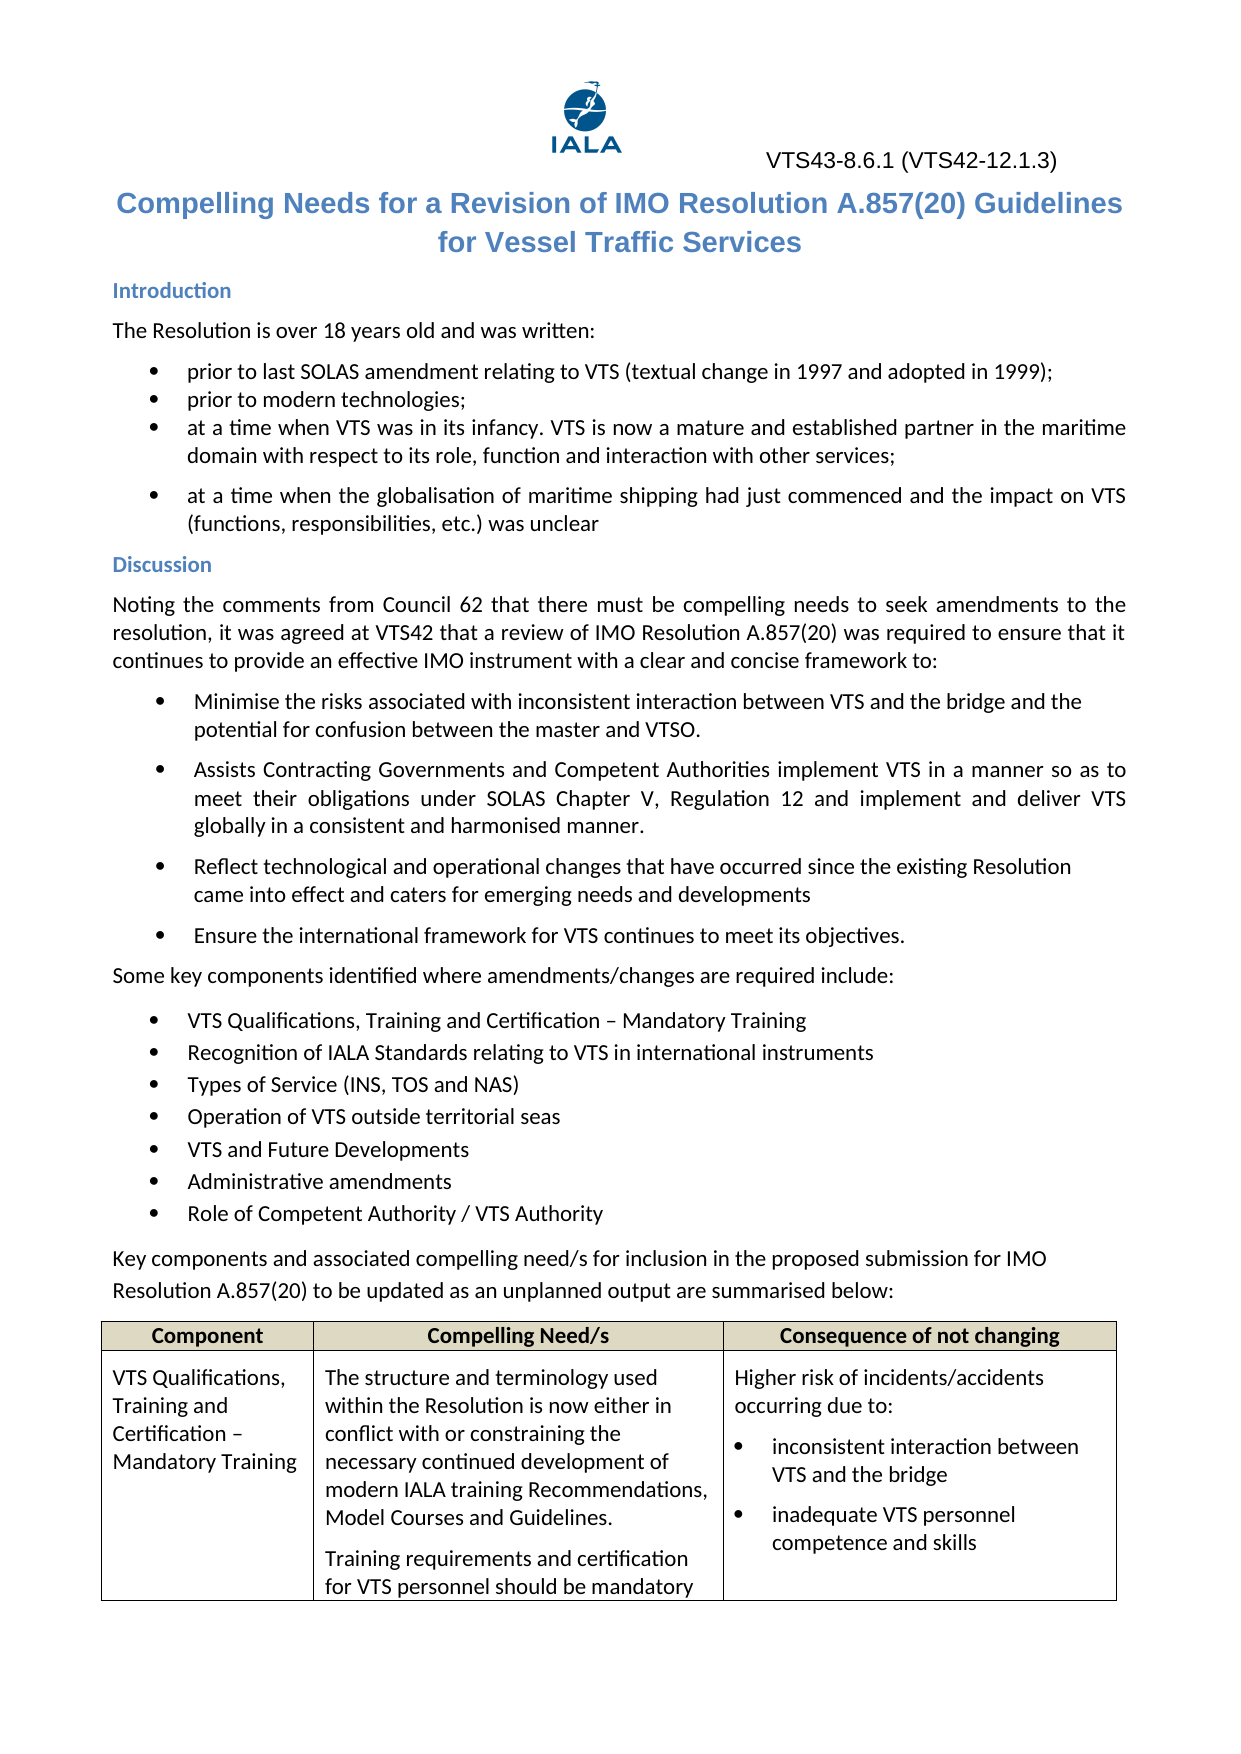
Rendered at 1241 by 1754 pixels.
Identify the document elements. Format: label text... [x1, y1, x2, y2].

text Some key components identified where amendments/changes are required include: [112, 961, 1128, 989]
table_header Compelling Need/s [314, 1322, 723, 1350]
table_header Component [102, 1322, 313, 1350]
list Operation of VTS outside territorial seas [150, 1102, 1128, 1131]
text Noting the comments from Council 62 that there must be compelling needs to seek amendments to the resolution, it was agreed at VTS42 that a review of IMO Resolution A.857(20) was required to ensure that it continues to provide an effective IMO instrument with a clear and concise framework to: [112, 591, 1128, 674]
list at a time when the globalisation of maritime shipping had just commenced and the impact on VTS (functions, responsibilities, etc.) was unclear [150, 481, 1128, 537]
list Role of Competent Authority / VTS Authority [150, 1199, 1128, 1227]
list Reflect technological and operational changes that have occurred since the existing Resolution came into effect and caters for emerging needs and developments [156, 852, 1128, 908]
text Key components and associated compelling need/s for inclusion in the proposed submission for IMO Resolution A.857(20) to be updated as an unplanned output are summarised below: [112, 1244, 1128, 1304]
picture [536, 73, 634, 169]
text Discussion [112, 550, 1128, 578]
list VTS Qualifications, Training and Certification – Mandatory Training [150, 1006, 1128, 1034]
list Administrative amendments [150, 1167, 1128, 1195]
text Compelling Needs for a Revision of IMO Resolution A.857(20) Guidelines for Vessel Traffic Services [112, 186, 1128, 258]
list at a time when VTS was in its infancy. VTS is now a mature and established partner in the maritime domain with respect to its role, function and interaction with other services; [150, 413, 1128, 469]
text Introduction [112, 276, 1128, 304]
list Assists Contracting Governments and Competent Authorities implement VTS in a manner so as to meet their obligations under SOLAS Chapter V, Regulation 12 and implement and deliver VTS globally in a consistent and harmonised manner. [156, 756, 1128, 840]
list Recognition of IALA Standards relating to VTS in international instruments [150, 1038, 1128, 1066]
list prior to modern technologies; [150, 385, 1128, 413]
list Types of Service (INS, TOS and NAS) [150, 1070, 1128, 1098]
table_cell VTS Qualifications, Training and Certification – Mandatory Training [102, 1351, 313, 1600]
list VTS and Future Developments [150, 1135, 1128, 1163]
list Ensure the international framework for VTS continues to meet its objectives. [156, 921, 1128, 949]
list Minimise the risks associated with inconsistent interaction between VTS and the bridge and the potential for confusion between the master and VTSO. [156, 687, 1128, 743]
list prior to last SOLAS amendment relating to VTS (textual change in 1997 and adopted in 1999); [150, 357, 1128, 385]
table_header Consequence of not changing [724, 1322, 1116, 1350]
text The Resolution is over 18 years old and was written: [112, 316, 1128, 344]
